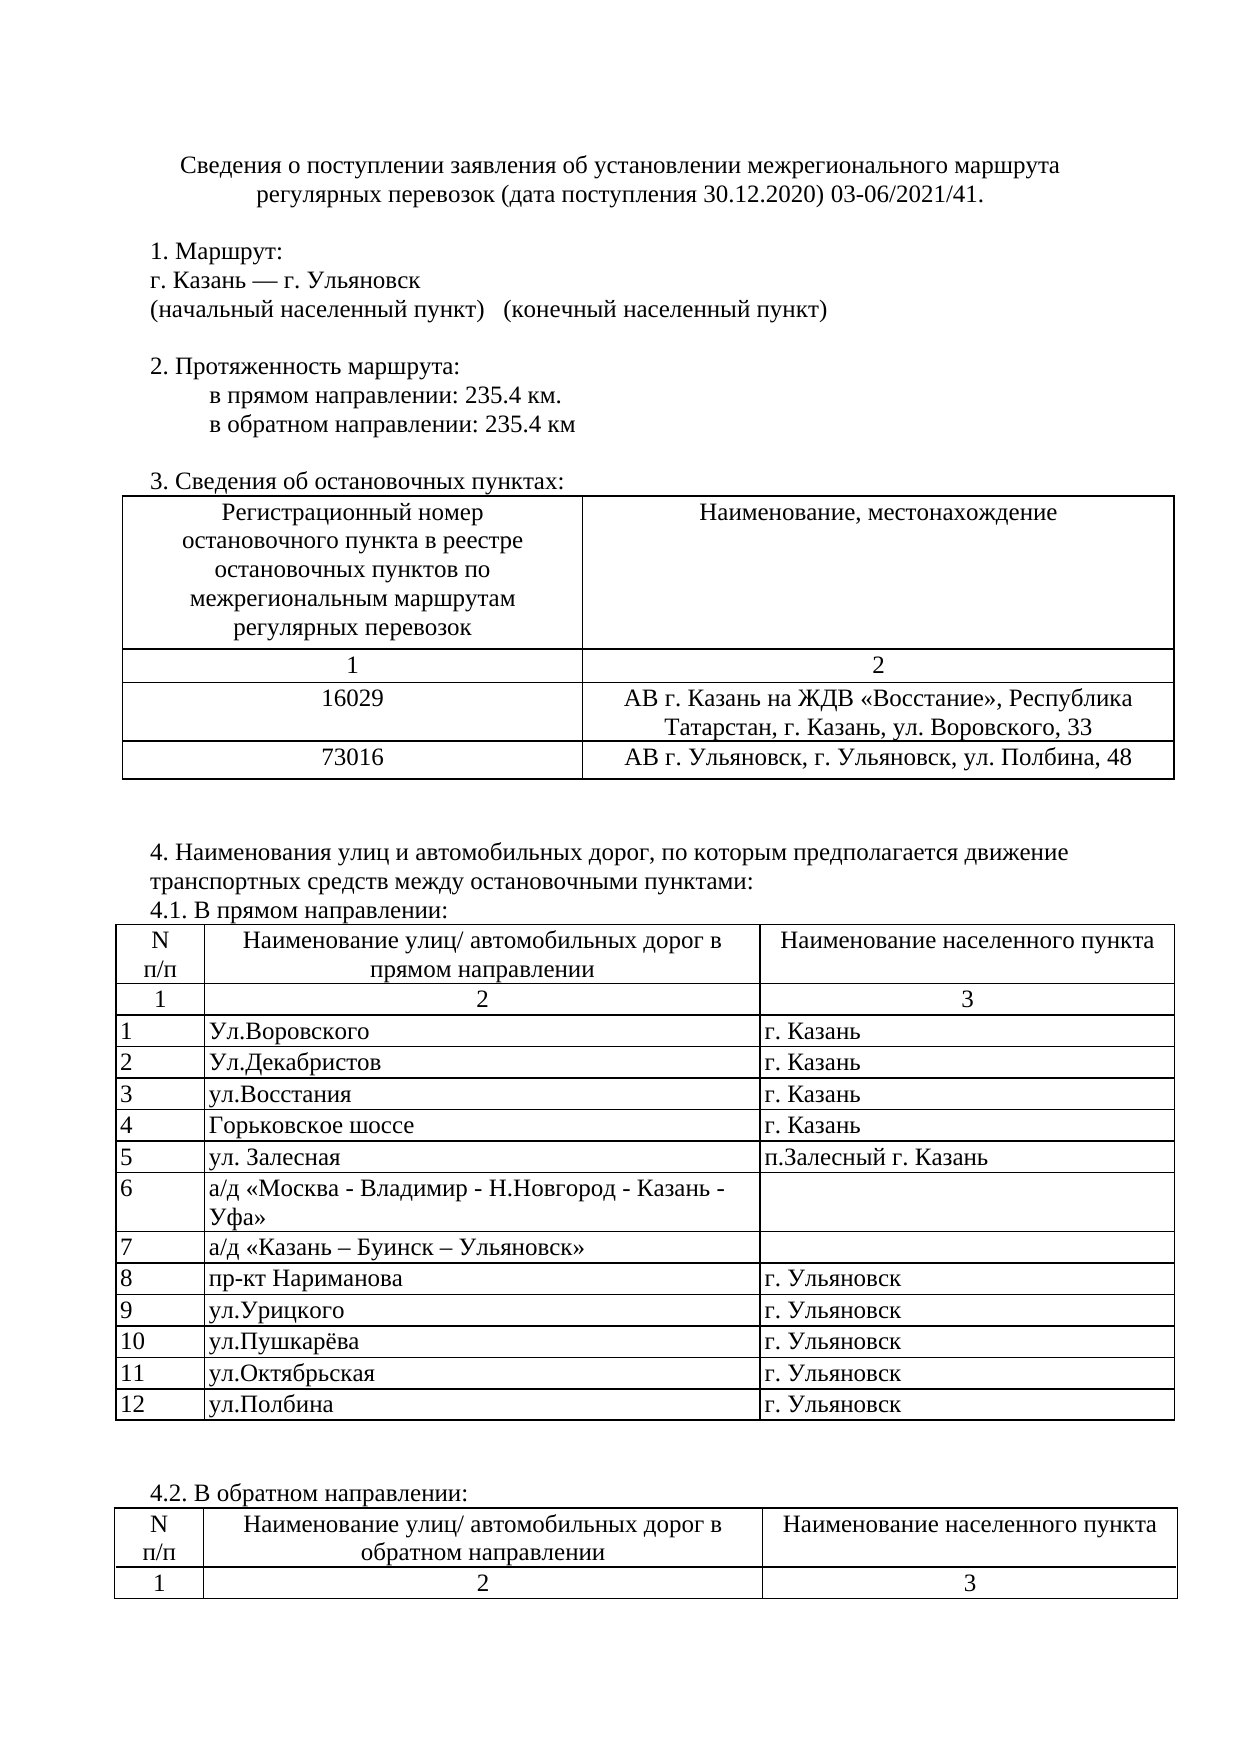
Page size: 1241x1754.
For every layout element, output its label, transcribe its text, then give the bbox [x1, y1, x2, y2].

text 2. Протяженность маршрута: [150, 351, 1090, 380]
table_header Наименование, местонахождение [583, 497, 1173, 648]
text 3. Сведения об остановочных пунктах: [150, 466, 1090, 495]
table_cell АВ г. Казань на ЖДВ «Восстание», Республика Татарстан, г. Казань, ул. Воровского, 33 [583, 683, 1173, 740]
table_cell Ул.Воровского [205, 1016, 759, 1046]
table_cell г. Казань [761, 1079, 1174, 1108]
table_cell 1 [117, 984, 204, 1014]
table_cell 1 [115, 1567, 203, 1598]
table_cell г. Ульяновск [761, 1295, 1174, 1325]
table_cell а/д «Москва - Владимир - Н.Новгород - Казань - Уфа» [205, 1173, 759, 1231]
table_header Наименование населенного пункта [761, 925, 1174, 983]
table_cell 2 [204, 1568, 762, 1598]
table_cell г. Ульяновск [761, 1327, 1174, 1356]
text 1. Маршрут: [150, 236, 1090, 265]
table_cell 5 [117, 1142, 204, 1171]
text 4.2. В обратном направлении: [150, 1478, 1090, 1507]
table_cell 7 [117, 1232, 204, 1262]
table_cell 11 [117, 1358, 204, 1388]
table_cell 2 [205, 984, 759, 1014]
table_cell г. Ульяновск [761, 1264, 1174, 1293]
table_header N п/п [115, 1509, 203, 1566]
text в прямом направлении: 235.4 км. [150, 380, 1090, 409]
table_cell 4 [117, 1110, 204, 1140]
table_cell п.Залесный г. Казань [761, 1142, 1174, 1171]
table_cell [761, 1173, 1174, 1231]
text Сведения о поступлении заявления об установлении межрегионального маршрута регулярных перевозок (дата поступления 30.12.2020) 03-06/2021/41. [150, 150, 1090, 207]
table_cell Горьковское шоссе [205, 1110, 759, 1140]
table_cell г. Ульяновск [761, 1390, 1174, 1419]
table_cell 3 [117, 1079, 204, 1108]
table_cell 10 [117, 1327, 204, 1356]
table_cell г. Казань [761, 1016, 1174, 1046]
table_cell 6 [117, 1173, 204, 1231]
table_cell 2 [583, 650, 1173, 681]
text 4.1. В прямом направлении: [150, 895, 1090, 924]
table_cell а/д «Казань – Буинск – Ульяновск» [205, 1232, 759, 1262]
table_cell АВ г. Ульяновск, г. Ульяновск, ул. Полбина, 48 [583, 742, 1173, 778]
table_cell ул.Восстания [205, 1079, 759, 1108]
table_header Регистрационный номер остановочного пункта в реестре остановочных пунктов по межрегиональным маршрутам регулярных перевозок [123, 497, 582, 648]
table_cell г. Казань [761, 1047, 1174, 1077]
table_cell ул.Урицкого [205, 1295, 759, 1325]
table_cell 3 [761, 984, 1174, 1014]
table_cell пр-кт Нариманова [205, 1264, 759, 1293]
table_cell г. Ульяновск [761, 1358, 1174, 1388]
table_cell 1 [117, 1016, 204, 1046]
table_cell 9 [117, 1295, 204, 1325]
table_cell 2 [117, 1047, 204, 1077]
text (начальный населенный пункт) (конечный населенный пункт) [150, 294, 1090, 322]
table_cell 73016 [123, 742, 582, 778]
table_header Наименование улиц/ автомобильных дорог в прямом направлении [205, 925, 759, 983]
table_cell г. Казань [761, 1110, 1174, 1140]
table_header N п/п [117, 925, 204, 983]
table_header Наименование улиц/ автомобильных дорог в обратном направлении [204, 1509, 762, 1566]
table_cell ул.Полбина [205, 1390, 759, 1419]
table_cell 8 [117, 1264, 204, 1293]
table_cell Ул.Декабристов [205, 1047, 759, 1077]
text г. Казань — г. Ульяновск [150, 265, 1090, 294]
text в обратном направлении: 235.4 км [150, 409, 1090, 437]
table_cell ул.Октябрьская [205, 1358, 759, 1388]
table_cell 1 [123, 650, 582, 681]
table_header Наименование населенного пункта [763, 1509, 1177, 1566]
table_cell [761, 1232, 1174, 1262]
table_cell 3 [763, 1566, 1177, 1598]
table_cell 12 [117, 1390, 204, 1419]
text 4. Наименования улиц и автомобильных дорог, по которым предполагается движение транспортных средств между остановочными пунктами: [150, 837, 1090, 895]
table_cell 16029 [123, 683, 582, 740]
table_cell ул. Залесная [205, 1142, 759, 1171]
table_cell ул.Пушкарёва [205, 1327, 759, 1356]
